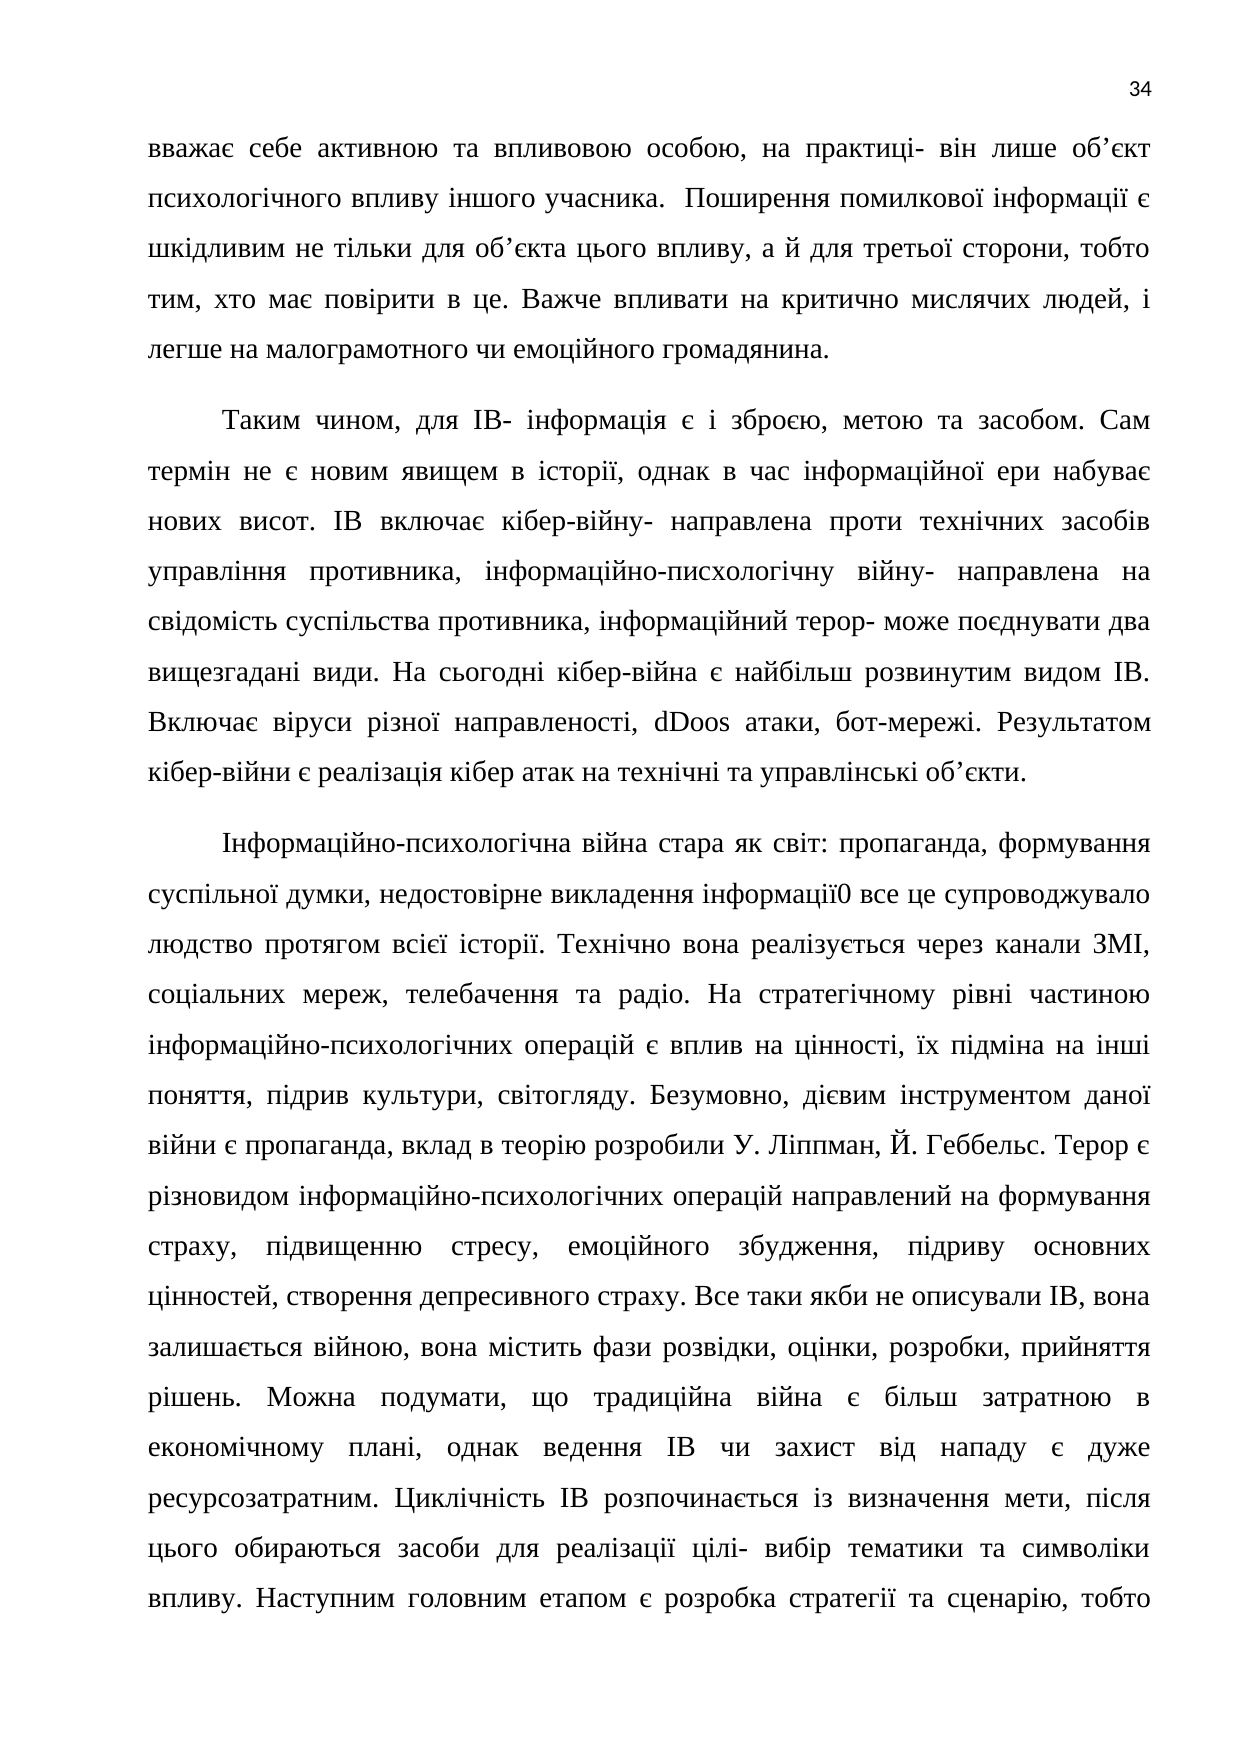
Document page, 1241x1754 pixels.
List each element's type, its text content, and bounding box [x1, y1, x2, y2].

text Таким чином, для ІВ- інформація є і зброєю, метою та засобом. Сам термін не є новим явищем в історії, однак в час інформаційної ери набуває нових висот. ІВ включає кібер-війну- направлена проти технічних засобів управління противника, інформаційно-писхологічну війну- направлена на свідомість суспільства противника, інформаційний терор- може поєднувати два вищезгадані види. На сьогодні кібер-війна є найбільш розвинутим видом ІВ. Включає віруси різної направленості, dDoos атаки, бот-мережі. Результатом кібер-війни є реалізація кібер атак на технічні та управлінські об’єкти. [148, 402, 1152, 788]
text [148, 130, 1152, 365]
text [148, 826, 1152, 1614]
